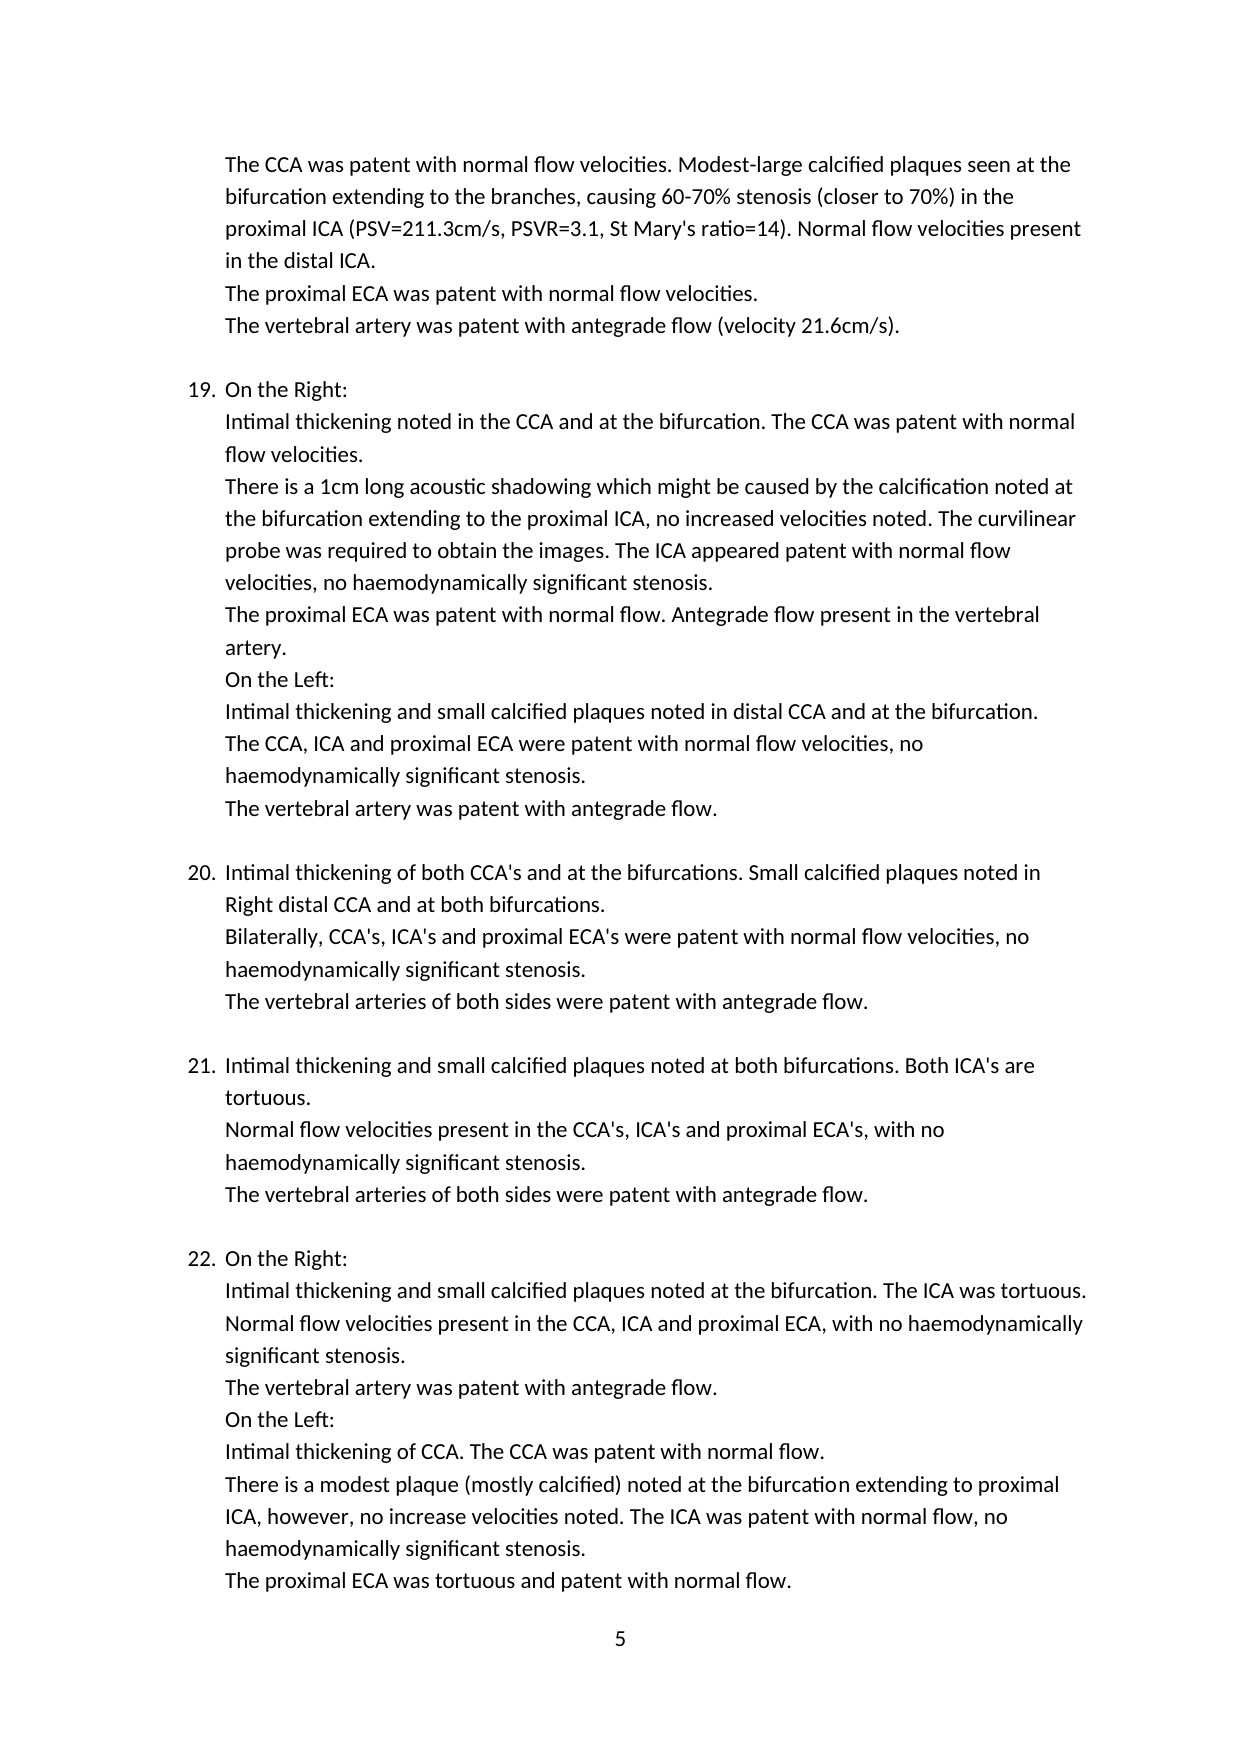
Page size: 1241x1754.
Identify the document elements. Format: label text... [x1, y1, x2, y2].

list On the Left: [225, 1405, 1090, 1433]
list Normal flow velocities present in the CCA, ICA and proximal ECA, with no haemodynamically significant stenosis. [225, 1309, 1090, 1369]
list The vertebral arteries of both sides were patent with antegrade flow. [225, 1180, 1090, 1208]
list The CCA was patent with normal flow velocities. Modest-large calcified plaques seen at the bifurcation extending to the branches, causing 60-70% stenosis (closer to 70%) in the proximal ICA (PSV=211.3cm/s, PSVR=3.1, St Mary's ratio=14). Normal flow velocities present in the distal ICA. [225, 150, 1090, 274]
list On the Right: [187, 1244, 1090, 1272]
list Bilaterally, CCA's, ICA's and proximal ECA's were patent with normal flow velocities, no haemodynamically significant stenosis. [225, 922, 1090, 983]
list The vertebral arteries of both sides were patent with antegrade flow. [225, 987, 1090, 1015]
list The vertebral artery was patent with antegrade flow. [225, 794, 1090, 822]
list The vertebral artery was patent with antegrade flow. [225, 1373, 1090, 1401]
list Intimal thickening and small calcified plaques noted in distal CCA and at the bifurcation. [225, 697, 1090, 725]
list The proximal ECA was patent with normal flow velocities. [225, 279, 1090, 307]
list On the Left: [225, 665, 1090, 693]
list On the Right: [187, 375, 1090, 403]
list The CCA, ICA and proximal ECA were patent with normal flow velocities, no haemodynamically significant stenosis. [225, 729, 1090, 789]
list The proximal ECA was patent with normal flow. Antegrade flow present in the vertebral artery. [225, 601, 1090, 661]
list Intimal thickening and small calcified plaques noted at the bifurcation. The ICA was tortuous. [225, 1277, 1090, 1304]
list Intimal thickening and small calcified plaques noted at both bifurcations. Both ICA's are tortuous. [187, 1051, 1090, 1111]
list The proximal ECA was tortuous and patent with normal flow. [225, 1566, 1090, 1594]
list Intimal thickening of CCA. The CCA was patent with normal flow. [225, 1437, 1090, 1466]
list There is a 1cm long acoustic shadowing which might be caused by the calcification noted at the bifurcation extending to the proximal ICA, no increased velocities noted. The curvilinear probe was required to obtain the images. The ICA appeared patent with normal flow velocities, no haemodynamically significant stenosis. [225, 472, 1090, 596]
list The vertebral artery was patent with antegrade flow (velocity 21.6cm/s). [225, 311, 1090, 339]
list Normal flow velocities present in the CCA's, ICA's and proximal ECA's, with no haemodynamically significant stenosis. [225, 1116, 1090, 1176]
list Intimal thickening of both CCA's and at the bifurcations. Small calcified plaques noted in Right distal CCA and at both bifurcations. [187, 858, 1090, 918]
list There is a modest plaque (mostly calcified) noted at the bifurcation extending to proximal ICA, however, no increase velocities noted. The ICA was patent with normal flow, no haemodynamically significant stenosis. [225, 1470, 1090, 1562]
list Intimal thickening noted in the CCA and at the bifurcation. The CCA was patent with normal flow velocities. [225, 407, 1090, 468]
